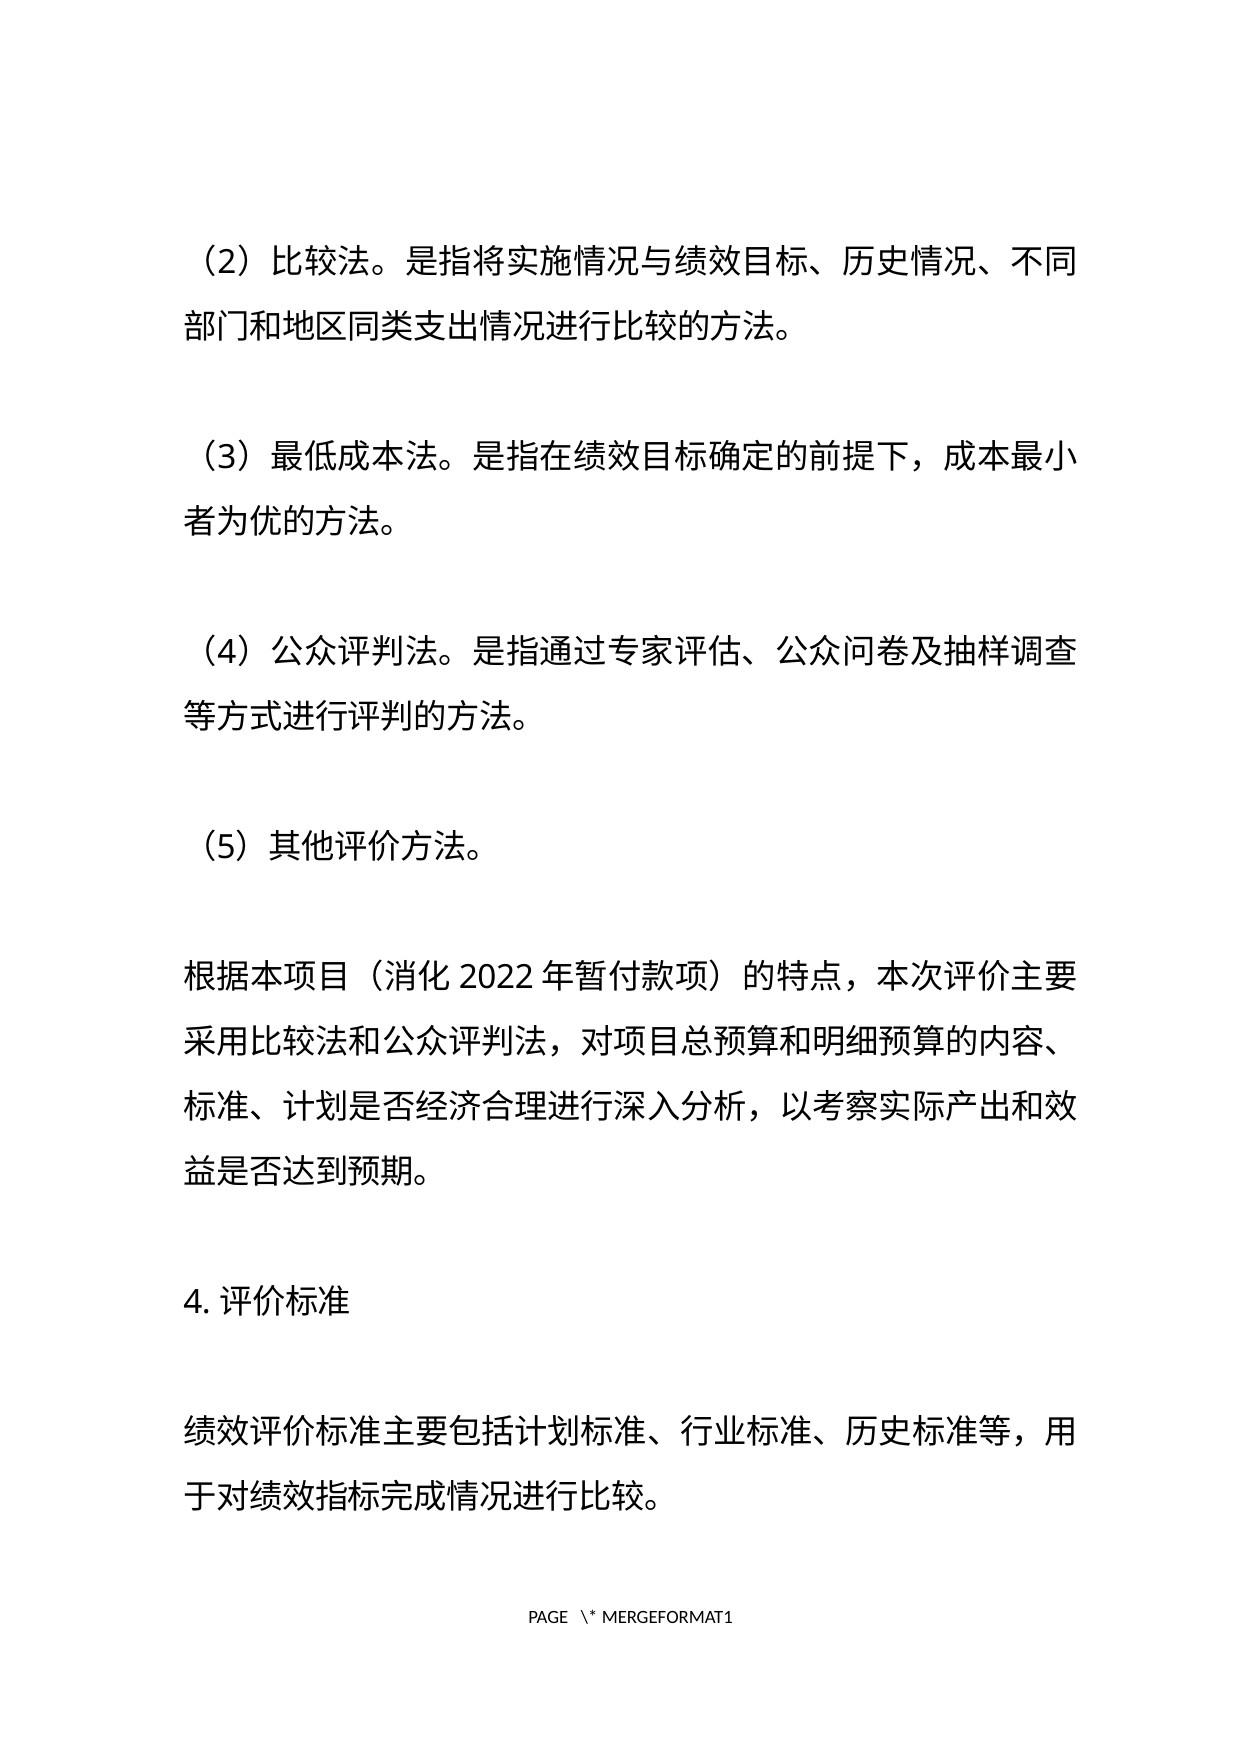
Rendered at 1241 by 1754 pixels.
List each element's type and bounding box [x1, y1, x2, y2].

text [183, 162, 1078, 1527]
